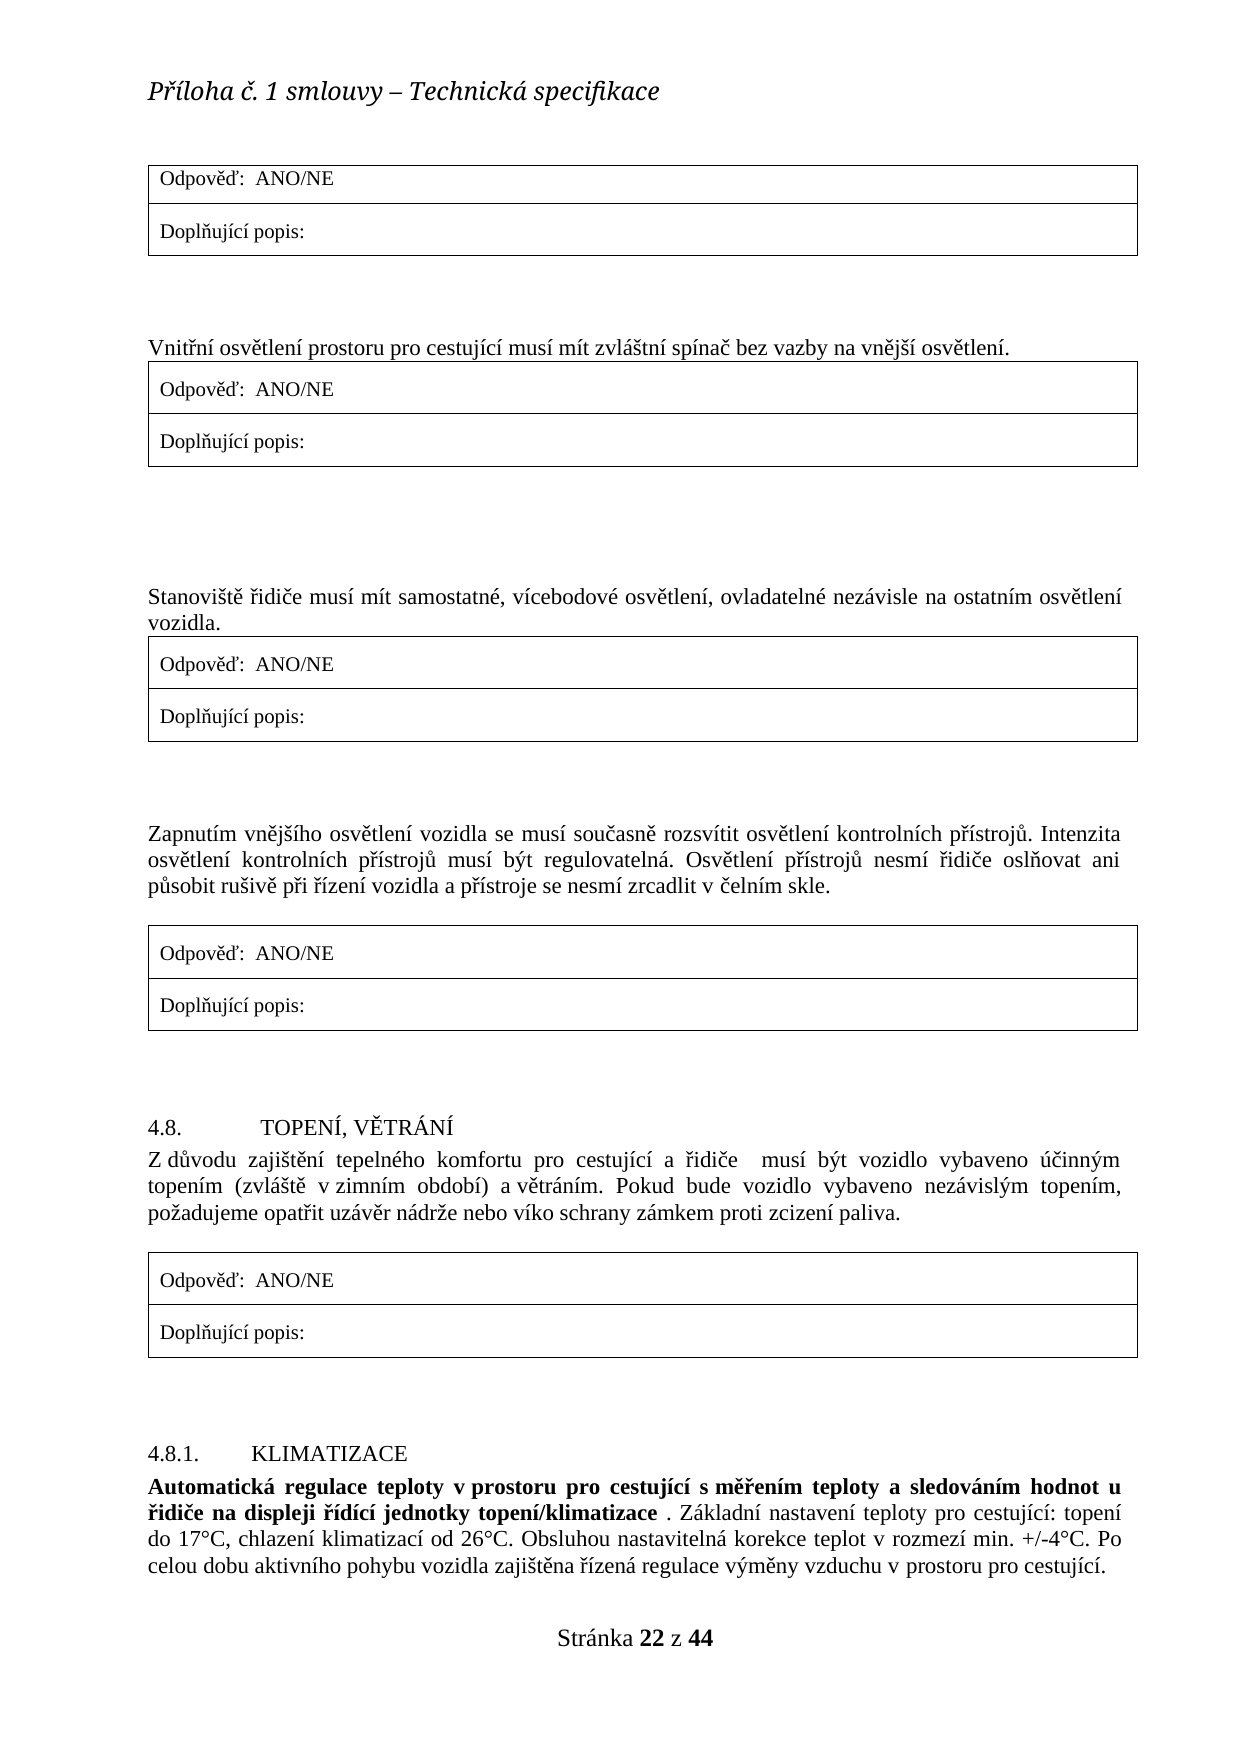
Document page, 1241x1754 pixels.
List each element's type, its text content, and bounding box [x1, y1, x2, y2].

table_header Odpověď: ANO/NE [149, 637, 1137, 688]
text Z důvodu zajištění tepelného komfortu pro cestující a řidiče musí být vozidlo vybaveno účinným topením (zvláště v zimním období) a větráním. Pokud bude vozidlo vybaveno nezávislým topením, požadujeme opatřit uzávěr nádrže nebo víko schrany zámkem proti zcizení paliva. [148, 1146, 1122, 1225]
table_cell Doplňující popis: [149, 414, 1137, 466]
table_header Odpověď: ANO/NE [149, 926, 1137, 977]
table_cell Doplňující popis: [149, 204, 1137, 255]
table_header Odpověď: ANO/NE [149, 362, 1137, 413]
text Stanoviště řidiče musí mít samostatné, vícebodové osvětlení, ovladatelné nezávisle na ostatním osvětlení vozidla. [148, 583, 1122, 636]
table_header Odpověď: ANO/NE [149, 1253, 1137, 1304]
table_cell Doplňující popis: [149, 979, 1137, 1030]
text Zapnutím vnějšího osvětlení vozidla se musí současně rozsvítit osvětlení kontrolních přístrojů. Intenzita osvětlení kontrolních přístrojů musí být regulovatelná. Osvětlení přístrojů nesmí řidiče oslňovat ani působit rušivě při řízení vozidla a přístroje se nesmí zrcadlit v čelním skle. [148, 819, 1122, 899]
table_cell Doplňující popis: [149, 689, 1137, 741]
subtitle Topení, větrání [148, 1113, 1122, 1140]
subtitle Klimatizace [148, 1440, 1122, 1466]
text Vnitřní osvětlení prostoru pro cestující musí mít zvláštní spínač bez vazby na vnější osvětlení. [148, 334, 1122, 361]
table_cell Doplňující popis: [149, 1305, 1137, 1357]
table_header Odpověď: ANO/NE [149, 166, 1137, 203]
text Automatická regulace teploty v prostoru pro cestující s měřením teploty a sledováním hodnot u řidiče na displeji řídící jednotky topení/klimatizace . Základní nastavení teploty pro cestující: topení do 17°C, chlazení klimatizací od 26°C. Obsluhou nastavitelná korekce teplot v rozmezí min. +/-4°C. Po celou dobu aktivního pohybu vozidla zajištěna řízená regulace výměny vzduchu v prostoru pro cestující. [148, 1473, 1122, 1578]
